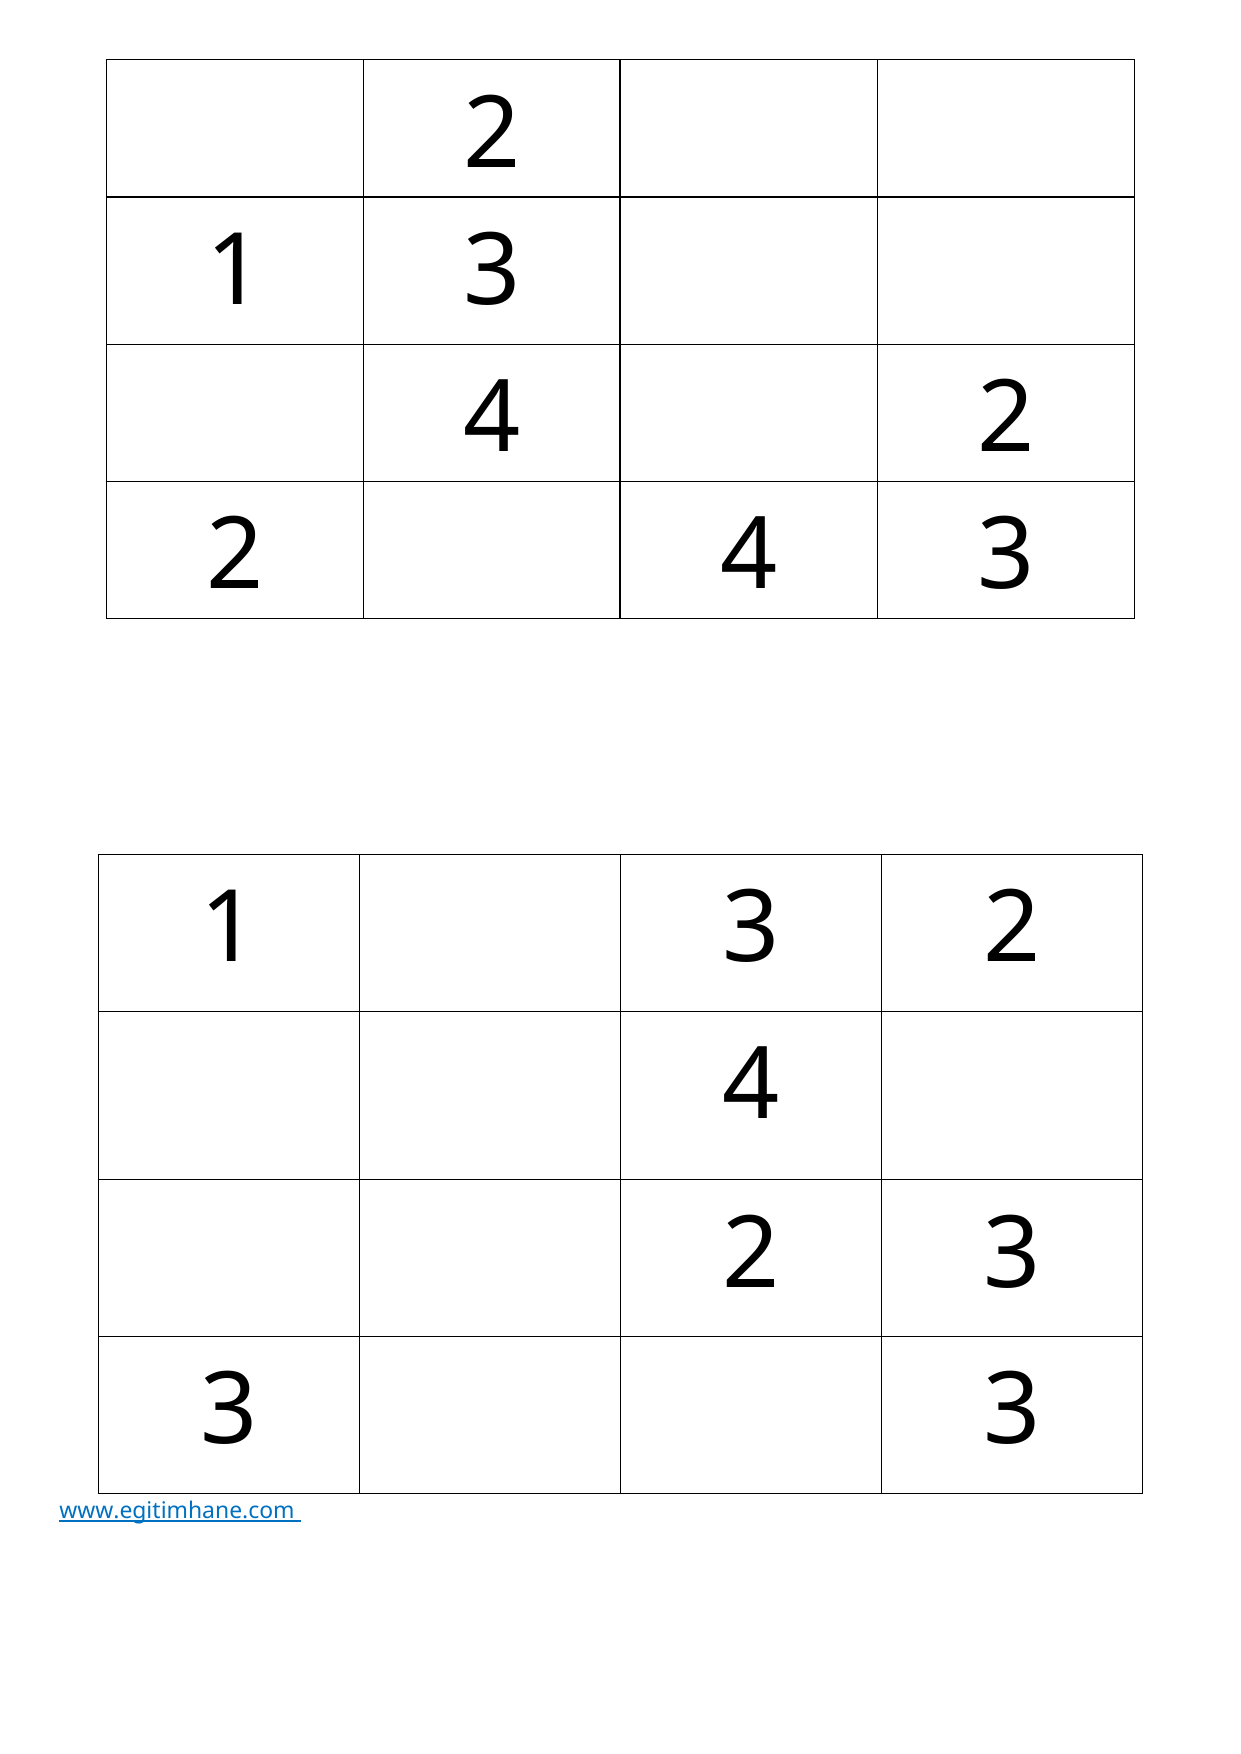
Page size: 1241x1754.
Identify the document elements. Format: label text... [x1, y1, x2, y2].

table_header [878, 60, 1134, 196]
table_cell [878, 198, 1134, 344]
table_cell [360, 1180, 620, 1336]
table_cell [882, 1012, 1142, 1179]
table_cell [99, 1012, 359, 1179]
table_cell [360, 1012, 620, 1179]
table_cell [621, 345, 877, 481]
table_cell 2 [878, 345, 1134, 481]
table_header 2 [882, 855, 1142, 1011]
table_cell 3 [882, 1337, 1142, 1493]
table_header [360, 855, 620, 1011]
table_cell [360, 1337, 620, 1493]
table_cell [107, 345, 363, 481]
table_cell [621, 198, 877, 344]
text www.egitimhane.com [59, 1494, 1181, 1525]
table_cell [621, 1337, 881, 1493]
table_cell [364, 482, 619, 618]
table_cell 3 [882, 1180, 1142, 1336]
table_cell 3 [878, 482, 1134, 618]
table_cell 2 [107, 482, 363, 618]
table_cell 1 [107, 198, 363, 344]
table_header [107, 60, 363, 196]
table_header 1 [99, 855, 359, 1011]
table_header 2 [364, 60, 619, 196]
table_cell 4 [621, 1012, 881, 1179]
table_cell 3 [364, 198, 619, 344]
table_header 3 [621, 855, 881, 1011]
table_header [621, 60, 877, 196]
table_cell 2 [621, 1180, 881, 1336]
table_cell 4 [364, 345, 619, 481]
table_cell [99, 1180, 359, 1336]
table_cell 3 [99, 1337, 359, 1493]
table_cell 4 [621, 482, 877, 618]
